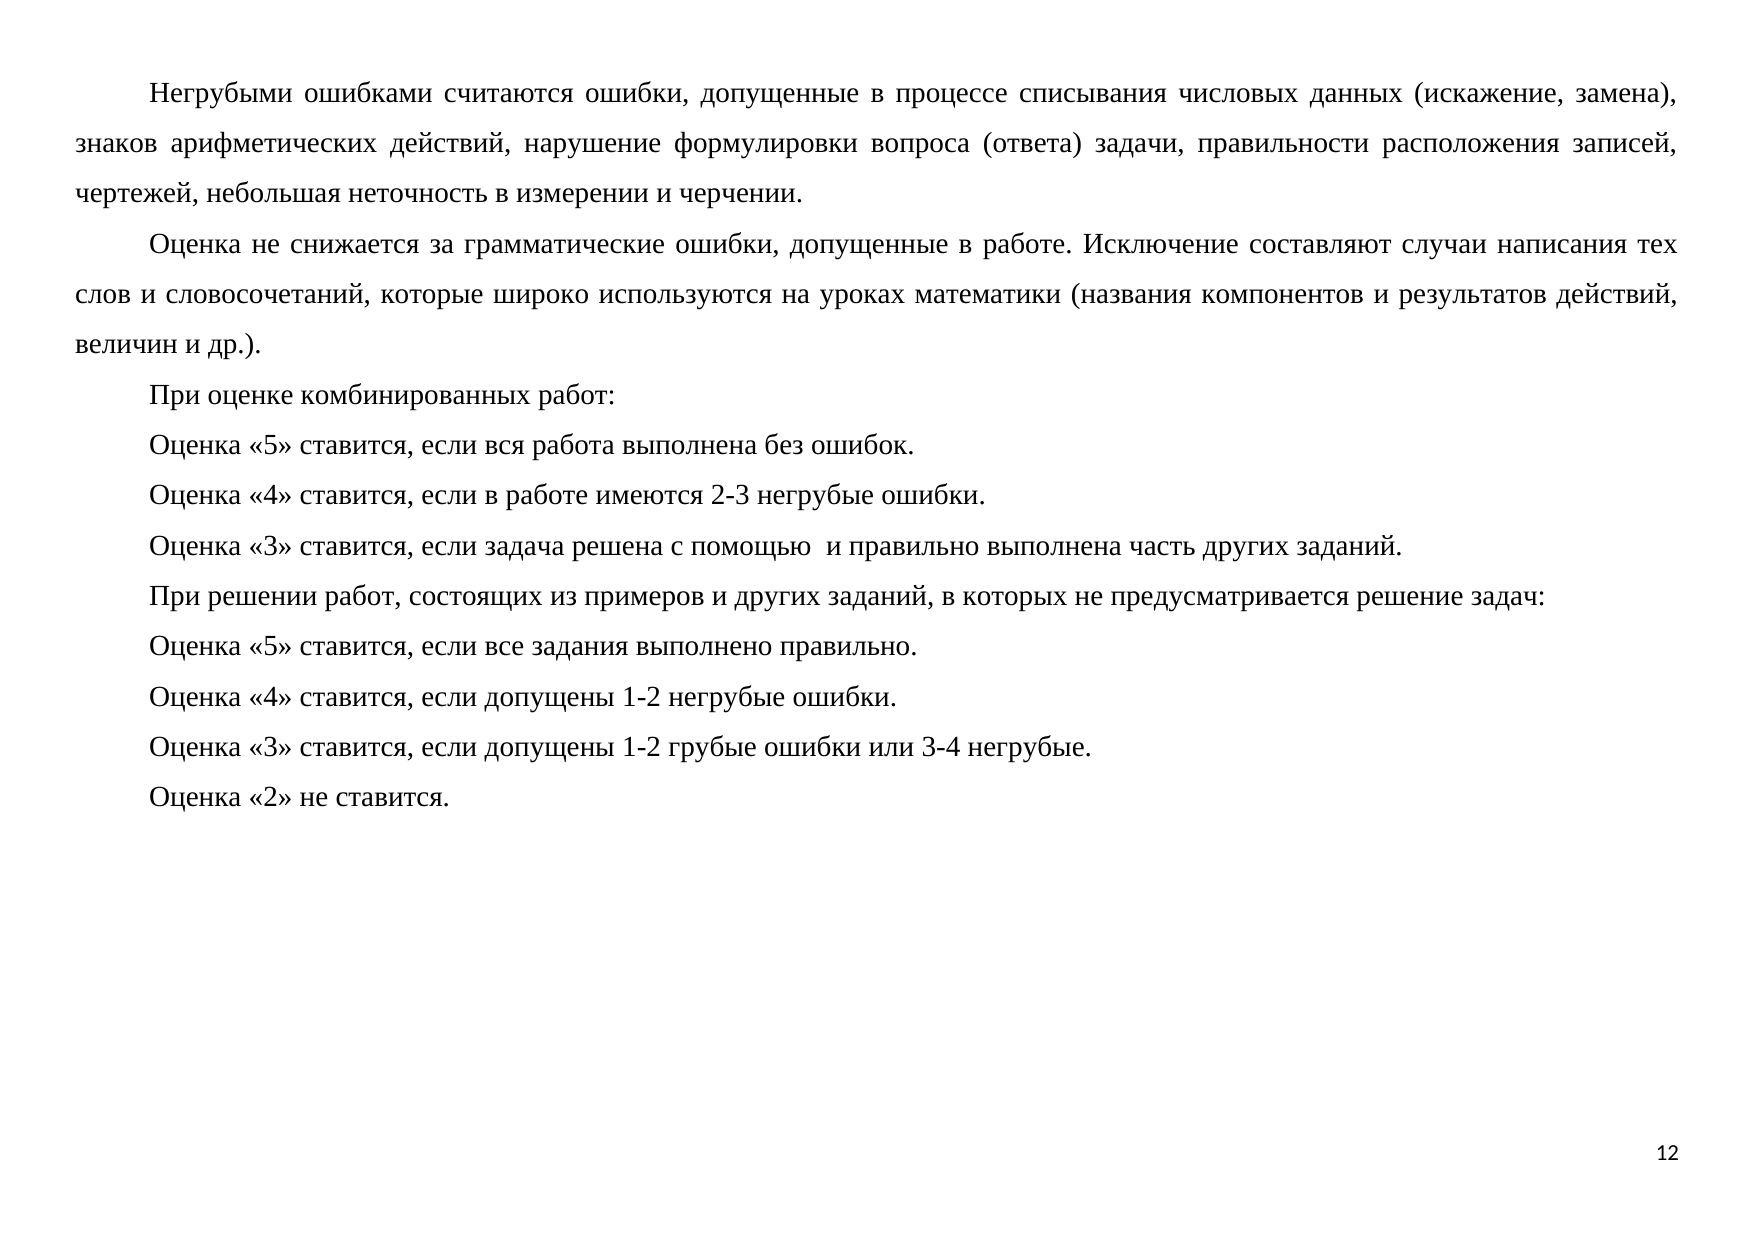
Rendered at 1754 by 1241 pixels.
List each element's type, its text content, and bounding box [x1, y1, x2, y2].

text Оценка не снижается за грамматические ошибки, допущенные в работе. Исключение составляют случаи написания тех слов и словосочетаний, которые широко используются на уроках математики (названия компонентов и результатов действий, величин и др.). [75, 226, 1679, 360]
text Негрубыми ошибками считаются ошибки, допущенные в процессе списывания числовых данных (искажение, замена), знаков арифметических действий, нарушение формулировки вопроса (ответа) задачи, правильности расположения записей, чертежей, небольшая неточность в измерении и черчении. [75, 75, 1679, 209]
text При решении работ, состоящих из примеров и других заданий, в которых не предусматривается решение задач: [75, 578, 1679, 612]
text Оценка «4» ставится, если допущены 1-2 негрубые ошибки. [75, 679, 1679, 712]
text Оценка «2» не ставится. [75, 779, 1679, 813]
text Оценка «5» ставится, если все задания выполнено правильно. [75, 628, 1679, 662]
text При оценке комбинированных работ: [75, 377, 1679, 410]
text Оценка «3» ставится, если задача решена с помощью и правильно выполнена часть других заданий. [75, 528, 1679, 561]
text Оценка «4» ставится, если в работе имеются 2-3 негрубые ошибки. [75, 477, 1679, 511]
text Оценка «3» ставится, если допущены 1-2 грубые ошибки или 3-4 негрубые. [75, 729, 1679, 763]
text Оценка «5» ставится, если вся работа выполнена без ошибок. [75, 427, 1679, 461]
